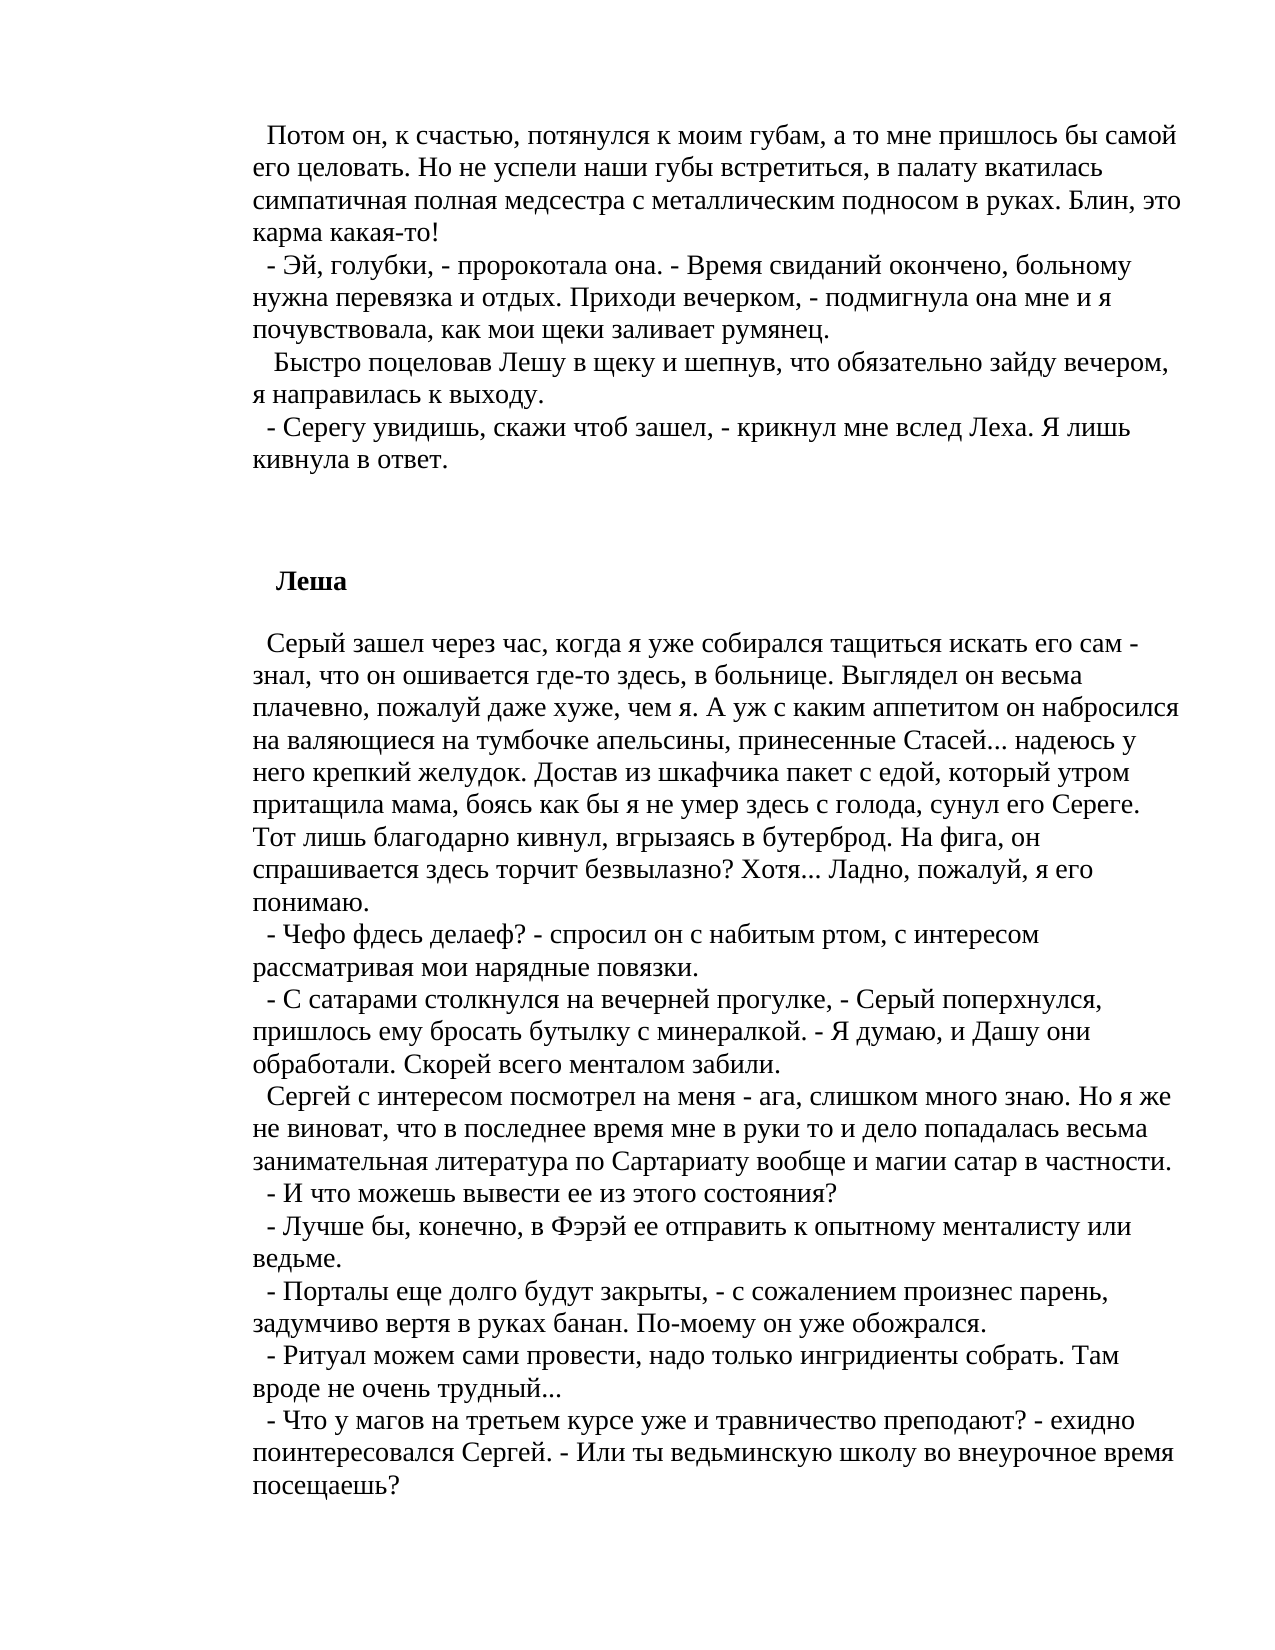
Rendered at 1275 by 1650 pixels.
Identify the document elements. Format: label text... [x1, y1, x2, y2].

text - Лучше бы, конечно, в Фэрэй ее отправить к опытному менталисту или ведьме. [252, 1209, 1186, 1273]
text - Серегу увидишь, скажи чтоб зашел, - крикнул мне вслед Леха. Я лишь кивнула в ответ. [252, 410, 1186, 535]
text - Что у магов на третьем курсе уже и травничество преподают? - ехидно поинтересовался Сергей. - Или ты ведьминскую школу во внеурочное время посещаешь? [252, 1403, 1186, 1500]
subtitle Леша [177, 564, 1186, 596]
text Сергей с интересом посмотрел на меня - ага, слишком много знаю. Но я же не виноват, что в последнее время мне в руки то и дело попадалась весьма занимательная литература по Сартариату вообще и магии сатар в частности. [252, 1079, 1186, 1176]
text - С сатарами столкнулся на вечерней прогулке, - Серый поперхнулся, пришлось ему бросать бутылку с минералкой. - Я думаю, и Дашу они обработали. Скорей всего менталом забили. [252, 982, 1186, 1079]
text - Эй, голубки, - пророкотала она. - Время свиданий окончено, больному нужна перевязка и отдых. Приходи вечерком, - подмигнула она мне и я почувствовала, как мои щеки заливает румянец. [252, 248, 1186, 345]
text - И что можешь вывести ее из этого состояния? [252, 1176, 1186, 1209]
text Серый зашел через час, когда я уже собирался тащиться искать его сам - знал, что он ошивается где-то здесь, в больнице. Выглядел он весьма плачевно, пожалуй даже хуже, чем я. А уж с каким аппетитом он набросился на валяющиеся на тумбочке апельсины, принесенные Стасей... надеюсь у него крепкий желудок. Достав из шкафчика пакет с едой, который утром притащила мама, боясь как бы я не умер здесь с голода, сунул его Сереге. Тот лишь благодарно кивнул, вгрызаясь в бутерброд. На фига, он спрашивается здесь торчит безвылазно? Хотя... Ладно, пожалуй, я его понимаю. [252, 626, 1186, 917]
text - Ритуал можем сами провести, надо только ингридиенты собрать. Там вроде не очень трудный... [252, 1338, 1186, 1403]
text - Порталы еще долго будут закрыты, - с сожалением произнес парень, задумчиво вертя в руках банан. По-моему он уже обожрался. [252, 1273, 1186, 1338]
text Быстро поцеловав Лешу в щеку и шепнув, что обязательно зайду вечером, я направилась к выходу. [252, 345, 1186, 410]
text - Чефо фдесь делаеф? - спросил он с набитым ртом, с интересом рассматривая мои нарядные повязки. [252, 917, 1186, 982]
text Потом он, к счастью, потянулся к моим губам, а то мне пришлось бы самой его целовать. Но не успели наши губы встретиться, в палату вкатилась симпатичная полная медсестра с металлическим подносом в руках. Блин, это карма какая-то! [252, 118, 1186, 248]
